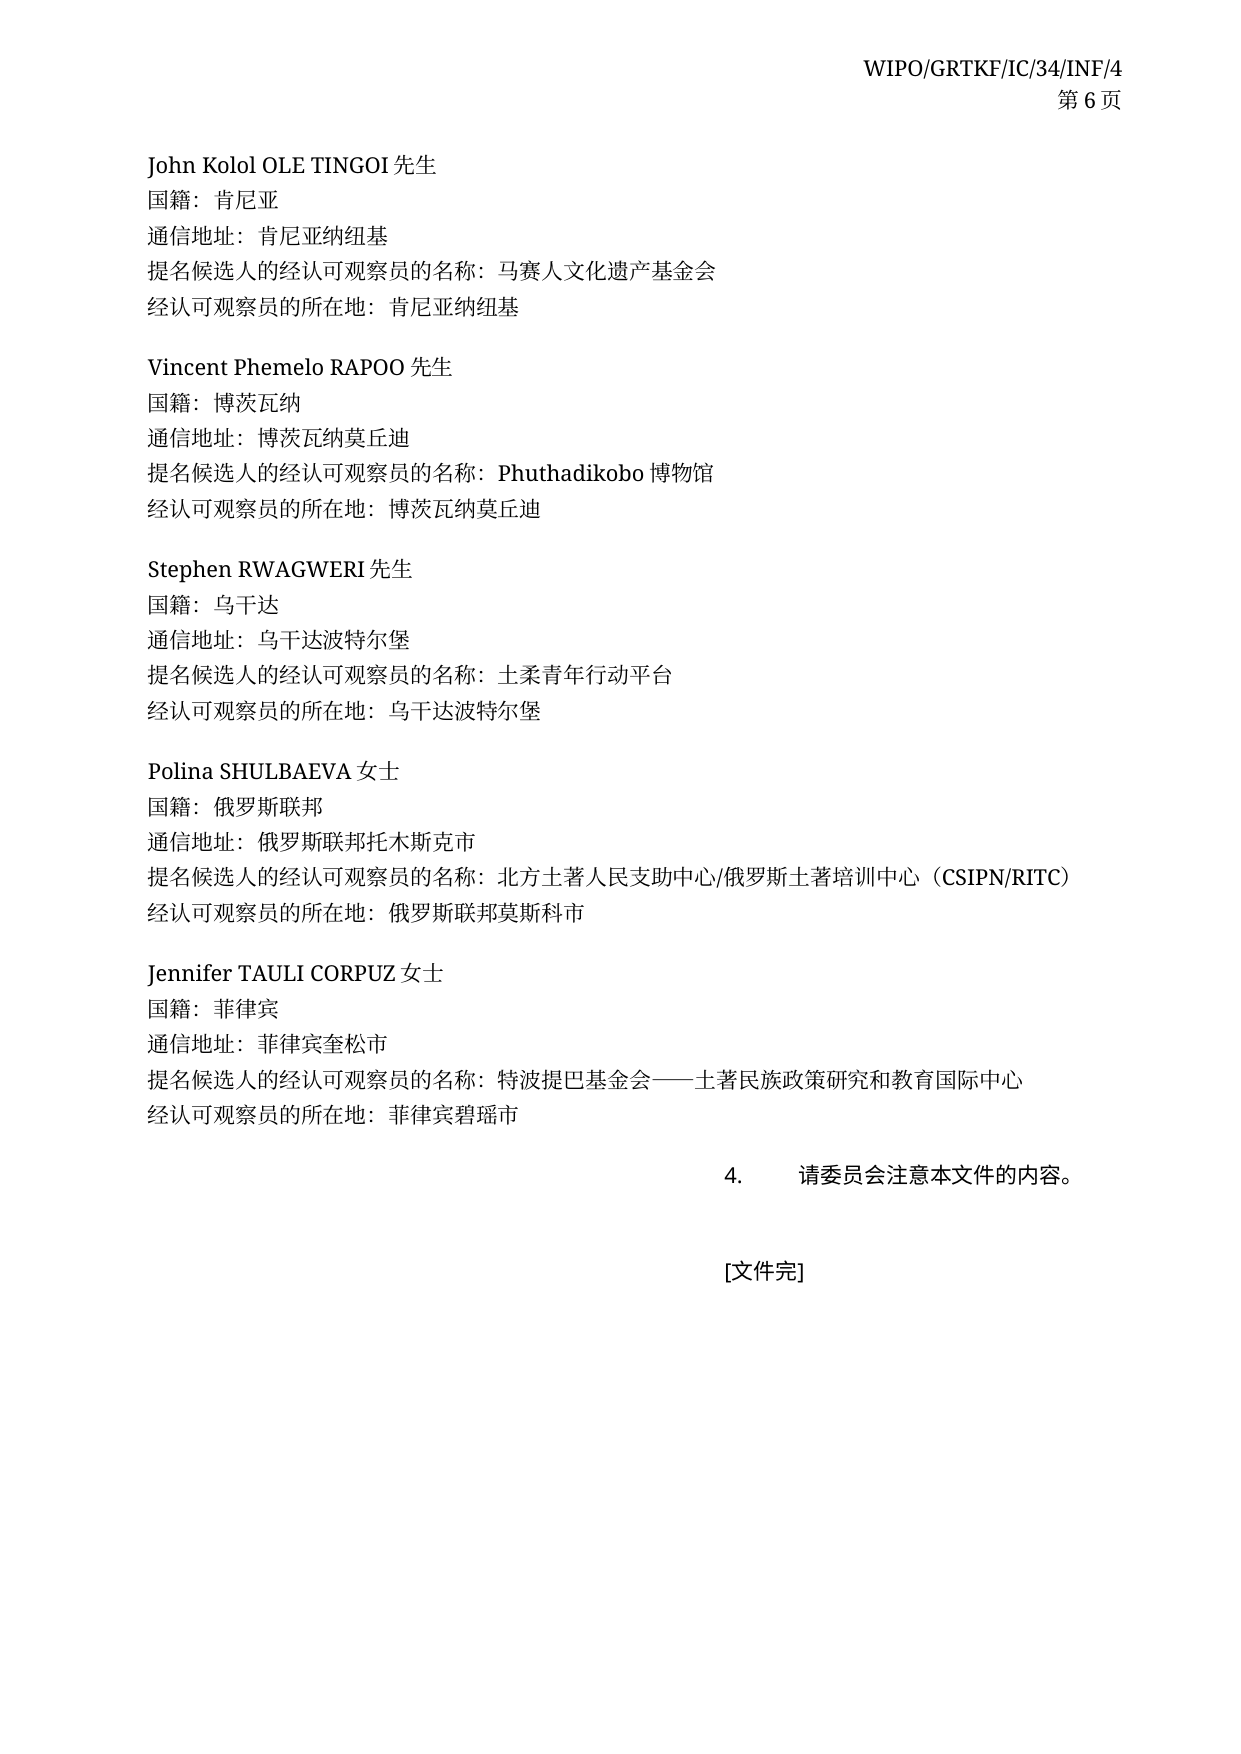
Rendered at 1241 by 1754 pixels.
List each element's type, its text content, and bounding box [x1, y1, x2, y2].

text Polina SHULBAEVA女士 国籍：俄罗斯联邦 通信地址：俄罗斯联邦托木斯克市 提名候选人的经认可观察员的名称：北方土著人民支助中心/俄罗斯土著培训中心（CSIPN/RITC） 经认可观察员的所在地：俄罗斯联邦莫斯科市 [148, 751, 1122, 928]
text Jennifer TAULI CORPUZ女士 国籍：菲律宾 通信地址：菲律宾奎松市 提名候选人的经认可观察员的名称：特波提巴基金会——土著民族政策研究和教育国际中心 经认可观察员的所在地：菲律宾碧瑶市 [148, 953, 1122, 1130]
text Vincent Phemelo RAPOO先生 国籍：博茨瓦纳 通信地址：博茨瓦纳莫丘迪 提名候选人的经认可观察员的名称：Phuthadikobo博物馆 经认可观察员的所在地：博茨瓦纳莫丘迪 [148, 346, 1122, 523]
text John Kolol OLE TINGOI先生 国籍：肯尼亚 通信地址：肯尼亚纳纽基 提名候选人的经认可观察员的名称：马赛人文化遗产基金会 经认可观察员的所在地：肯尼亚纳纽基 [148, 144, 1122, 321]
text [文件完] [724, 1251, 1122, 1286]
list 请委员会注意本文件的内容。 [724, 1155, 1122, 1190]
text Stephen RWAGWERI先生 国籍：乌干达 通信地址：乌干达波特尔堡 提名候选人的经认可观察员的名称：土柔青年行动平台 经认可观察员的所在地：乌干达波特尔堡 [148, 548, 1122, 726]
